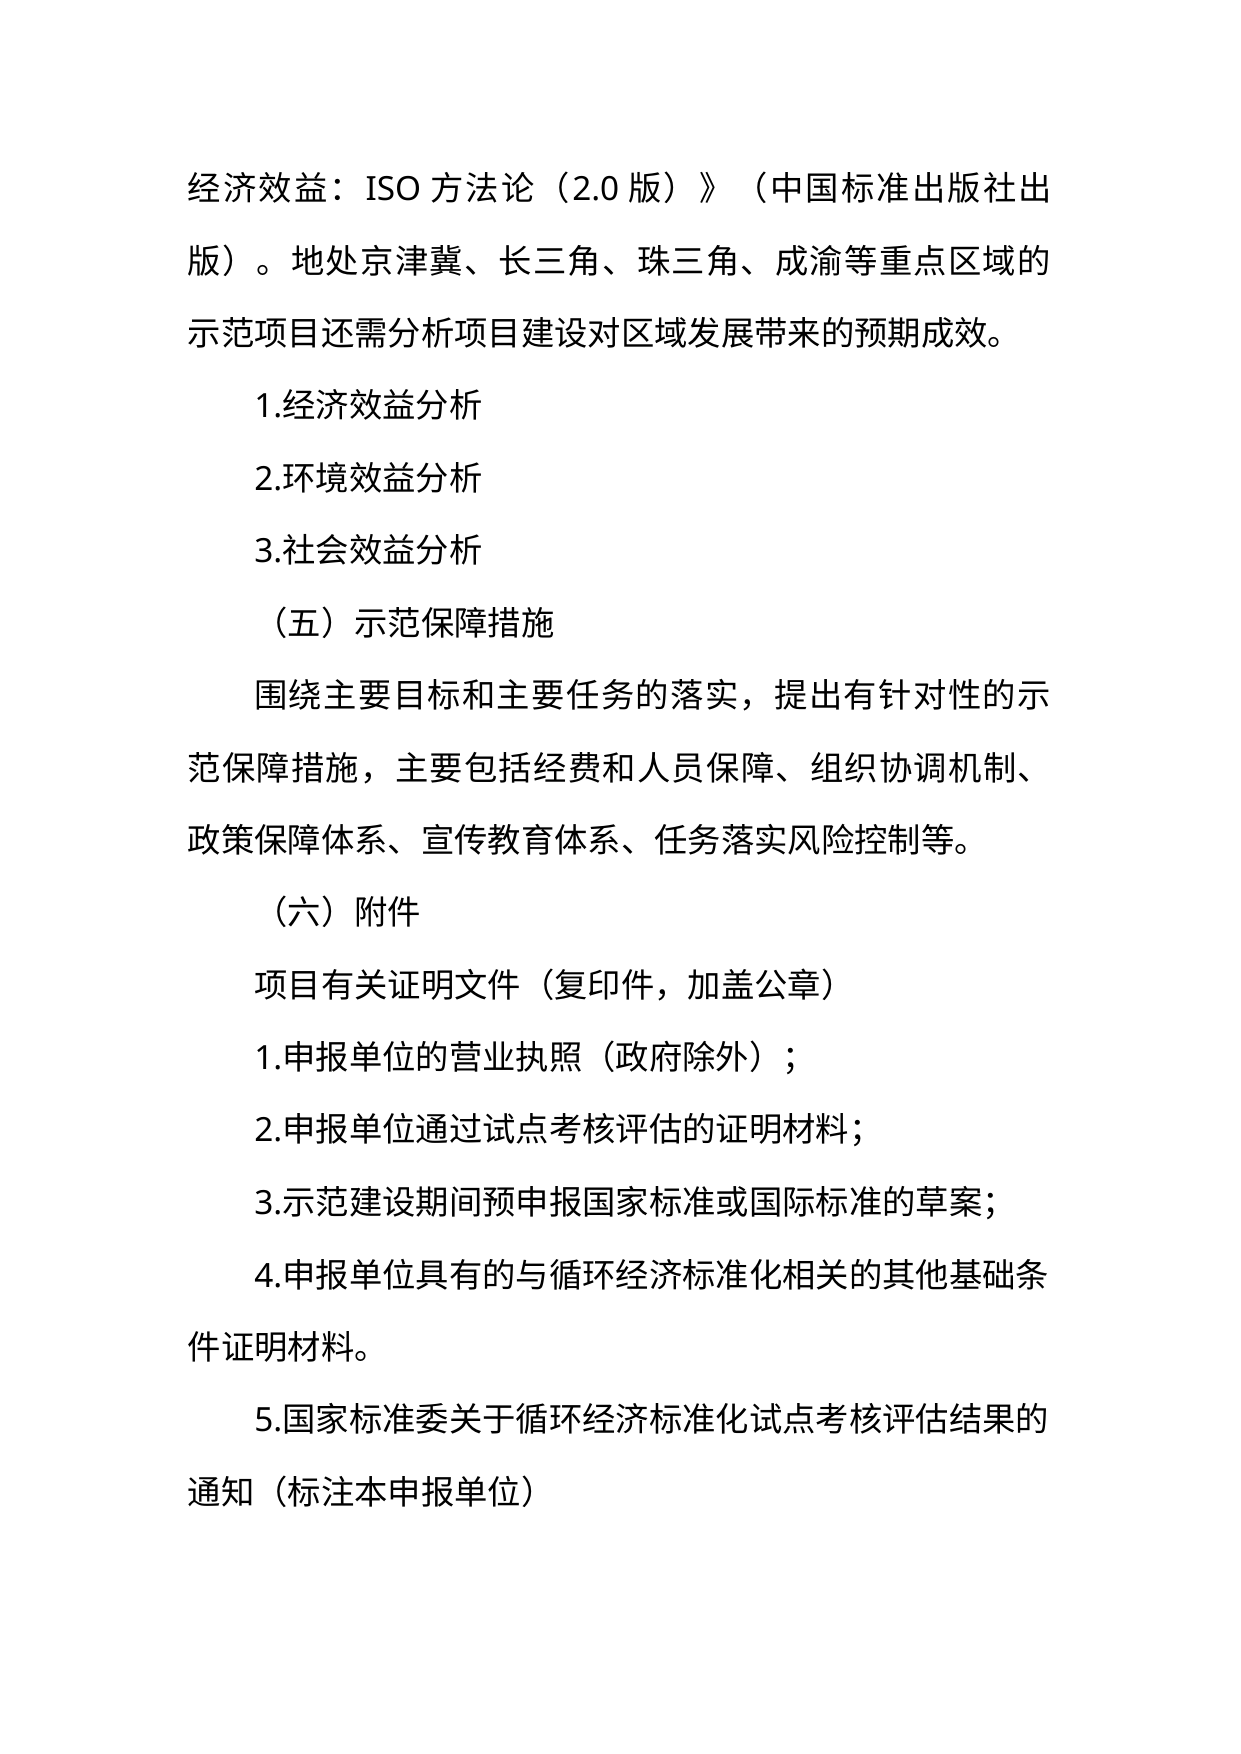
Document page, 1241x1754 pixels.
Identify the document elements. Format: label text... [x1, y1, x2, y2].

text （六）附件 [187, 886, 1053, 934]
text 2.申报单位通过试点考核评估的证明材料； [187, 1103, 1053, 1152]
text 围绕主要目标和主要任务的落实，提出有针对性的示范保障措施，主要包括经费和人员保障、组织协调机制、政策保障体系、宣传教育体系、任务落实风险控制等。 [187, 669, 1053, 862]
text 5.国家标准委关于循环经济标准化试点考核评估结果的通知（标注本申报单位） [187, 1393, 1053, 1514]
text 4.申报单位具有的与循环经济标准化相关的其他基础条件证明材料。 [187, 1248, 1053, 1369]
text 3.社会效益分析 [187, 524, 1053, 573]
text 3.示范建设期间预申报国家标准或国际标准的草案； [187, 1176, 1053, 1224]
text 2.环境效益分析 [187, 452, 1053, 500]
text 项目有关证明文件（复印件，加盖公章） [187, 958, 1053, 1007]
text 1.经济效益分析 [187, 379, 1053, 427]
text 1.申报单位的营业执照（政府除外）； [187, 1031, 1053, 1079]
text （五）示范保障措施 [187, 597, 1053, 645]
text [187, 162, 1053, 355]
